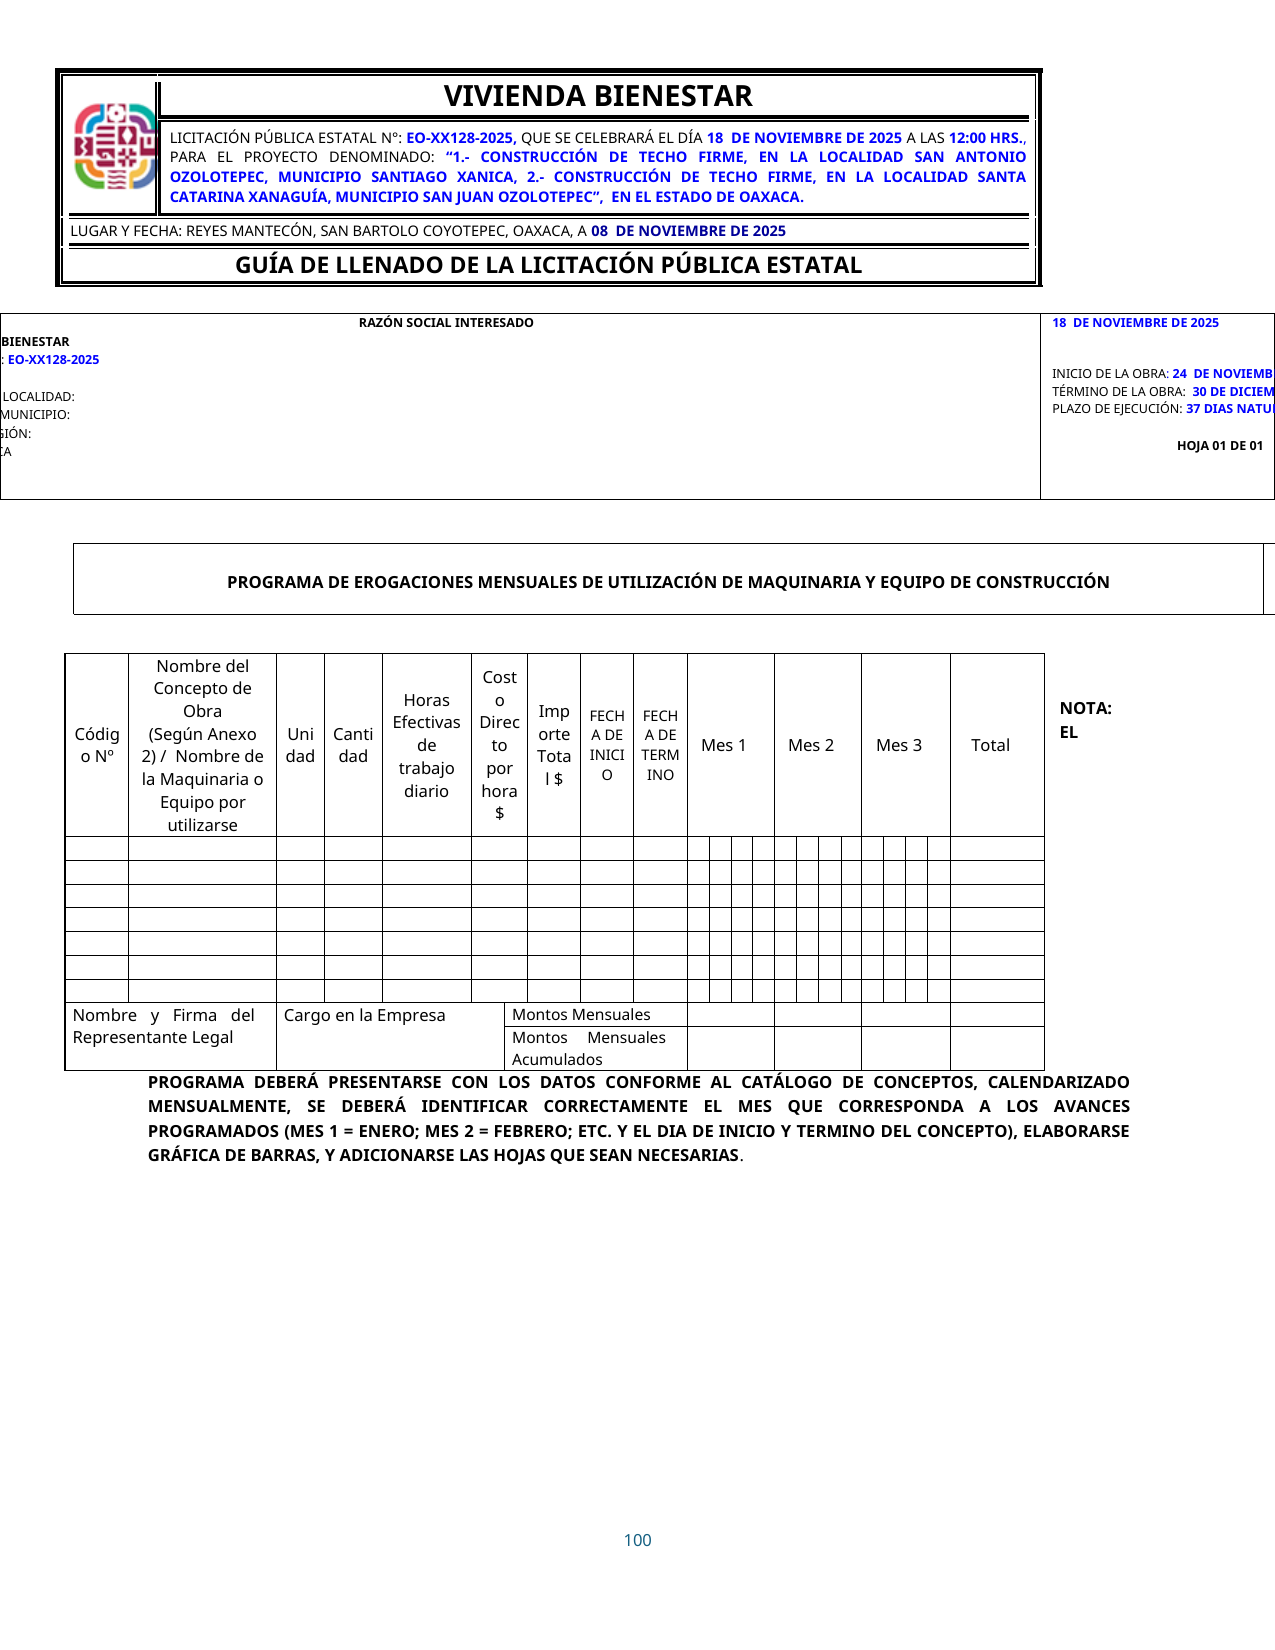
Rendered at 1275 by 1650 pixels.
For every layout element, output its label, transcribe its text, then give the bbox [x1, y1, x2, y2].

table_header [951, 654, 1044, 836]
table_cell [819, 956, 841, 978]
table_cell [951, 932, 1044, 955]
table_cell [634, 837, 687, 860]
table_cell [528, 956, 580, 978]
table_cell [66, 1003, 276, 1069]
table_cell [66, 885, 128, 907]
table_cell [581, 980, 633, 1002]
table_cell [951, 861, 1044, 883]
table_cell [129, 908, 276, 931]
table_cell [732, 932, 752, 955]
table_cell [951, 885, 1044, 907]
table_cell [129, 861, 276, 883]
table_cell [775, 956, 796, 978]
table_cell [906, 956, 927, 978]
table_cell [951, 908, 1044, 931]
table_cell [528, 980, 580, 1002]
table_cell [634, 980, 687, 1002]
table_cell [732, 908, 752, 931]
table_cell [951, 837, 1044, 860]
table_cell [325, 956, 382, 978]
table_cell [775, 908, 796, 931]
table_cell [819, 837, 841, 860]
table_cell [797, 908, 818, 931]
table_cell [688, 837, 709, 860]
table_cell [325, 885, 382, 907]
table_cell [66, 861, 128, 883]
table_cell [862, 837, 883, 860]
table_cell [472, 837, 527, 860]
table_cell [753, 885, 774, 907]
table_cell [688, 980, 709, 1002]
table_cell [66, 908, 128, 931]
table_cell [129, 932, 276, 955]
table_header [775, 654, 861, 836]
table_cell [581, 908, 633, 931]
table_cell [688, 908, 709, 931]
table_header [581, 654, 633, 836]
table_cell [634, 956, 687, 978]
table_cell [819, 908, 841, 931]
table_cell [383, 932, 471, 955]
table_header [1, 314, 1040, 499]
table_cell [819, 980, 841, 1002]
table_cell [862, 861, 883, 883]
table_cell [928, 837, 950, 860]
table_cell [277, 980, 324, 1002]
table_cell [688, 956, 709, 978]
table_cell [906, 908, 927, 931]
picture [161, 96, 170, 115]
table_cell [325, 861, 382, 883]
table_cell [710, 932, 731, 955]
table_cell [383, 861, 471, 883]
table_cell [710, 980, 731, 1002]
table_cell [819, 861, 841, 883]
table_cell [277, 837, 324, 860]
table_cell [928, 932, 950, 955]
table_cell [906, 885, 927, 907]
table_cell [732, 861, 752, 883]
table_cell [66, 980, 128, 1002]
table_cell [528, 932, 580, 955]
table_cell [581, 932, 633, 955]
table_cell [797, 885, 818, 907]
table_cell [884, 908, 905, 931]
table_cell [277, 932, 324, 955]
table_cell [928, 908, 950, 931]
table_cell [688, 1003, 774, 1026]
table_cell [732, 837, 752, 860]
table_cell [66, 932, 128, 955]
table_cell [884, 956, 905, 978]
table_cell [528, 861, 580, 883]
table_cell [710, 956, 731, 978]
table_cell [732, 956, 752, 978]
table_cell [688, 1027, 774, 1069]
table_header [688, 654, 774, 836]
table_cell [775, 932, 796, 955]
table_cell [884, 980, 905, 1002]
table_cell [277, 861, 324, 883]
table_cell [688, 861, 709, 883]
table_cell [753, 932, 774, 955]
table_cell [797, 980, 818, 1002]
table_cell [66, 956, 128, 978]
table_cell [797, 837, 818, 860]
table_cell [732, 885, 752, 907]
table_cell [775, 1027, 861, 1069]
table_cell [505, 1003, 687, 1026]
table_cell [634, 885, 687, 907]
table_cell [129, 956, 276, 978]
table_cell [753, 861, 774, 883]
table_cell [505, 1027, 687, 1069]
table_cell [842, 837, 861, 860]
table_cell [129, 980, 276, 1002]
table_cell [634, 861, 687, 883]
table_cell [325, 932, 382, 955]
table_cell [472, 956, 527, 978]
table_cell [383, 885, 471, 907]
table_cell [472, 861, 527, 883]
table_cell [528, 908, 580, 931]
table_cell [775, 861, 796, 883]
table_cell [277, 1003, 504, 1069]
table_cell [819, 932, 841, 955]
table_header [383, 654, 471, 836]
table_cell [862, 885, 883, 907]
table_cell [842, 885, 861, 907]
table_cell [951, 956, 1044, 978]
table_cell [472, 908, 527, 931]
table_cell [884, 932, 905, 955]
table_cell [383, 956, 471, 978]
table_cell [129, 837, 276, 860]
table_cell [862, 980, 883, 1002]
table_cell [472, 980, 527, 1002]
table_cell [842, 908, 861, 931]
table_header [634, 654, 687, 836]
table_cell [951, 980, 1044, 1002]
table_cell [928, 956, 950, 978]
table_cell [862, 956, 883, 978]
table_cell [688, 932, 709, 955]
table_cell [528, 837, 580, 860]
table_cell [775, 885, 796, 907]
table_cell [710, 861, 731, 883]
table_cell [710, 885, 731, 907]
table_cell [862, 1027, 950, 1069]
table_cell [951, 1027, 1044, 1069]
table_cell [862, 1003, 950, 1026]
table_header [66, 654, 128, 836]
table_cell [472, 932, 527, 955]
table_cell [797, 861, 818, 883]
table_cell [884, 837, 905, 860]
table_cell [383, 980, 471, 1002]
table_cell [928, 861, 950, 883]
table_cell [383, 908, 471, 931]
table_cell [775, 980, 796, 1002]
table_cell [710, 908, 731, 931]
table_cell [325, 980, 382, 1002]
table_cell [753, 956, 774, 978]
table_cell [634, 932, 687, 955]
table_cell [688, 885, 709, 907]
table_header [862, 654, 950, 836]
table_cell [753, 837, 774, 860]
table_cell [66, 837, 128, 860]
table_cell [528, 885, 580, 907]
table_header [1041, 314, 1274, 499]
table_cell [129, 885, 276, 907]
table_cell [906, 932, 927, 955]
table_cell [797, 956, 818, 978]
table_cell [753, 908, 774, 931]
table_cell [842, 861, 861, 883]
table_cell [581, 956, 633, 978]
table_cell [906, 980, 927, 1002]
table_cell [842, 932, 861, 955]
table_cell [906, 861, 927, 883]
picture [161, 122, 170, 195]
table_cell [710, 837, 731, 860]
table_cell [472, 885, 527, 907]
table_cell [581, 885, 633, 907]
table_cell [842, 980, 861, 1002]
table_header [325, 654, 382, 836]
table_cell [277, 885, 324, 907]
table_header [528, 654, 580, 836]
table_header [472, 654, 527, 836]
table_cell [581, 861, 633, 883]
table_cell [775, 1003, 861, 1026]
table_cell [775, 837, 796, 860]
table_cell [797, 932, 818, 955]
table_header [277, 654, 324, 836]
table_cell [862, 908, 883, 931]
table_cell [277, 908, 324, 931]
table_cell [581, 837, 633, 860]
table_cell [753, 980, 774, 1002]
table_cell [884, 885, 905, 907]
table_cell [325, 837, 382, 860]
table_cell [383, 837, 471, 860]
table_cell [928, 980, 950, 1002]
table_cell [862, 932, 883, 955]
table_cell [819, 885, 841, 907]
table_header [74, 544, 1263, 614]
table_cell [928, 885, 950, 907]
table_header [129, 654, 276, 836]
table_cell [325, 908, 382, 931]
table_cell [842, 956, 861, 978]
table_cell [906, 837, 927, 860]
picture [63, 96, 155, 195]
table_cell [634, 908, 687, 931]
picture [157, 96, 170, 195]
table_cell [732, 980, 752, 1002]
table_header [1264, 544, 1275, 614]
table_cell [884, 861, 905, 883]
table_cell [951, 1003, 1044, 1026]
text NOTA: EL PROGRAMA DEBERÁ PRESENTARSE CON LOS DATOS CONFORME AL CATÁLOGO DE CONCEPTOS, CALENDARIZADO MENSUALMENTE, SE DEBERÁ IDENTIFICAR CORRECTAMENTE EL MES QUE CORRESPONDA A LOS AVANCES PROGRAMADOS (MES 1 = ENERO; MES 2 = FEBRERO; ETC. Y EL DIA DE INICIO Y TERMINO DEL CONCEPTO), ELABORARSE GRÁFICA DE BARRAS, Y ADICIONARSE LAS HOJAS QUE SEAN NECESARIAS. [148, 697, 1131, 1167]
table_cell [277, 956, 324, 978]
